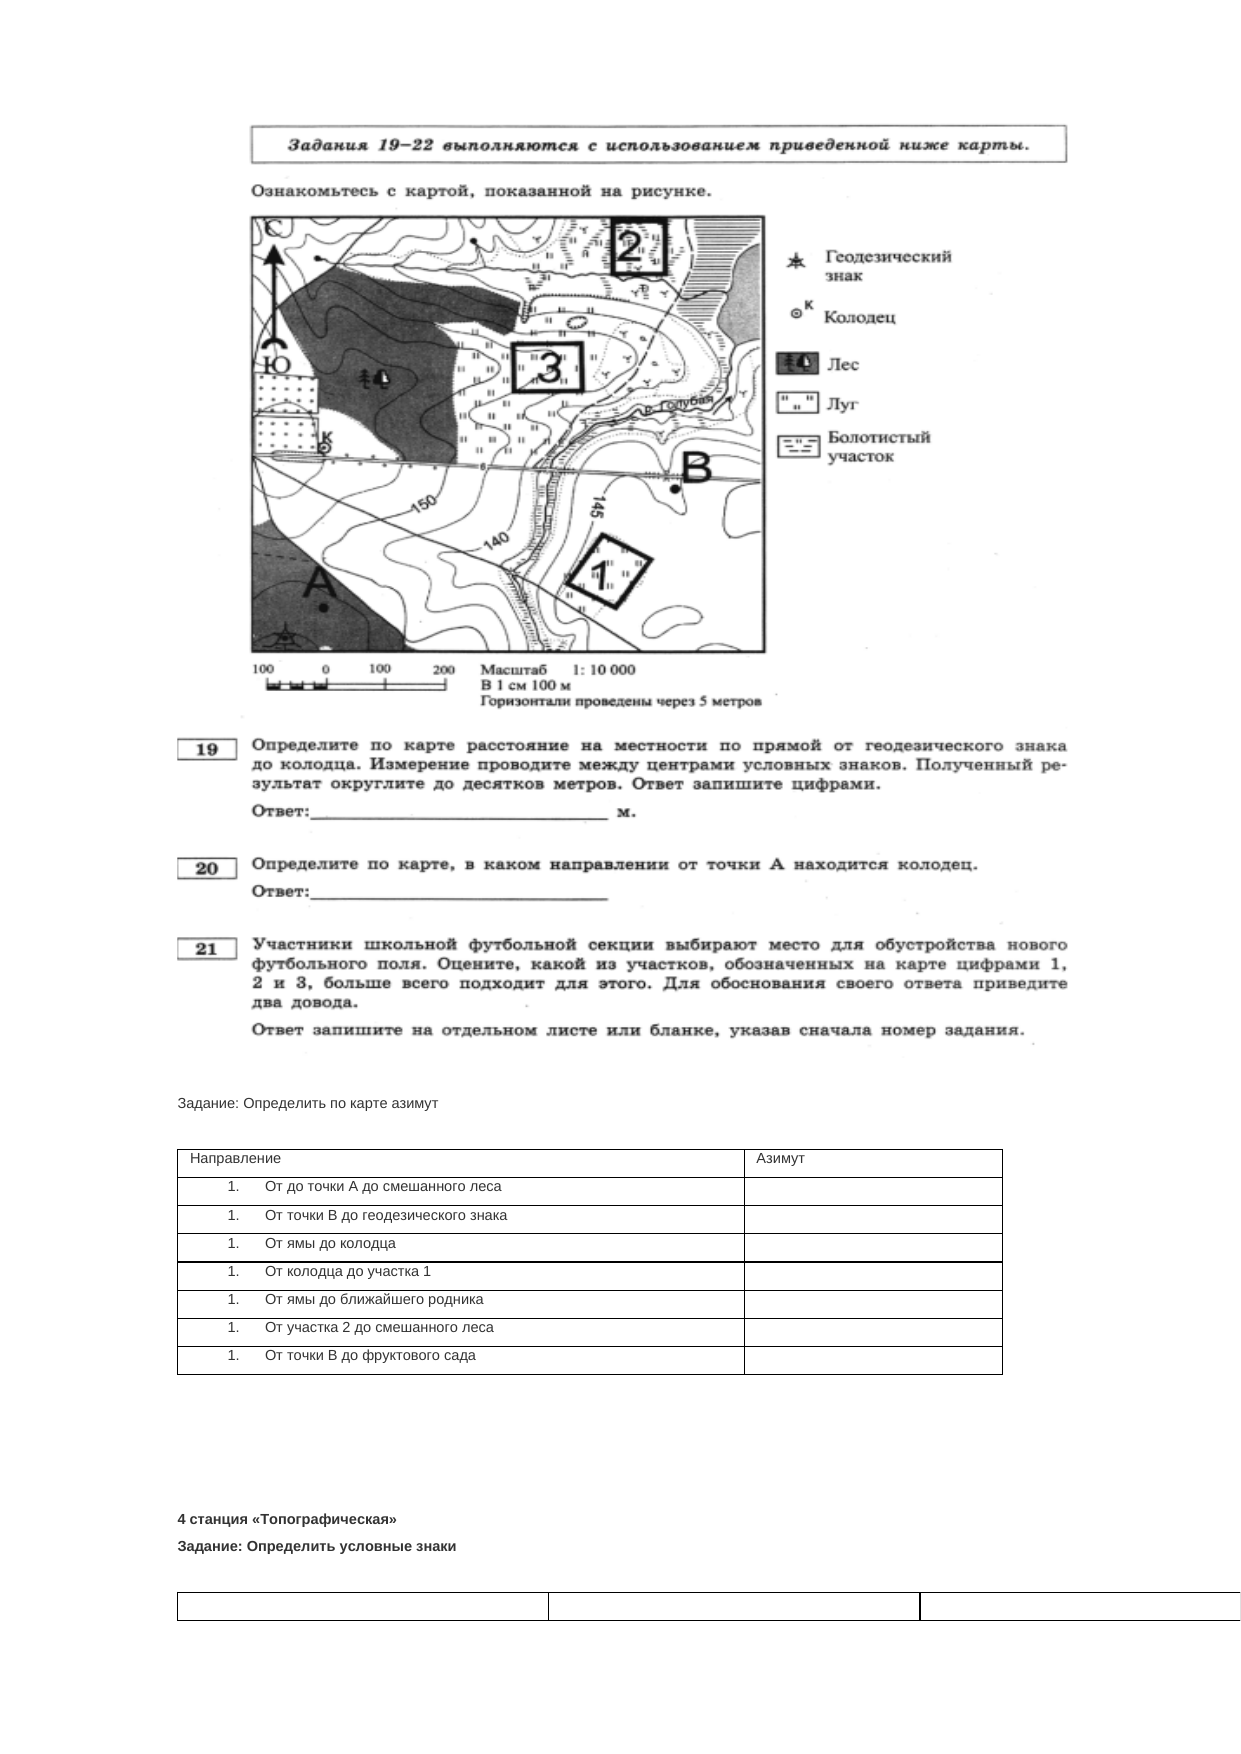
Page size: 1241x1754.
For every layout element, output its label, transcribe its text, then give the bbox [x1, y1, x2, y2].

table_header [921, 1593, 1240, 1620]
table_cell [745, 1206, 1002, 1233]
table_cell От ямы до ближайшего родника [178, 1291, 744, 1318]
table_header [178, 1593, 548, 1620]
table_header [549, 1593, 919, 1620]
table_header Азимут [745, 1150, 1002, 1177]
text Задание: Определить условные знаки [177, 1537, 1152, 1554]
text 4 станция «Топографическая» [177, 1510, 1152, 1527]
table_cell [745, 1319, 1002, 1346]
table_cell От до точки А до смешанного леса [178, 1178, 744, 1205]
table_cell От точки В до фруктового сада [178, 1347, 744, 1374]
table_cell [745, 1234, 1002, 1261]
table_header Направление [178, 1150, 744, 1177]
table_cell [745, 1291, 1002, 1318]
table_cell От участка 2 до смешанного леса [178, 1319, 744, 1346]
picture [177, 118, 1111, 1058]
table_cell [745, 1263, 1002, 1289]
table_cell От колодца до участка 1 [178, 1263, 744, 1289]
table_cell От ямы до колодца [178, 1234, 744, 1261]
table_cell [745, 1347, 1002, 1374]
table_cell [745, 1178, 1002, 1205]
table_cell От точки В до геодезического знака [178, 1206, 744, 1233]
text Задание: Определить по карте азимут [177, 1095, 1152, 1112]
